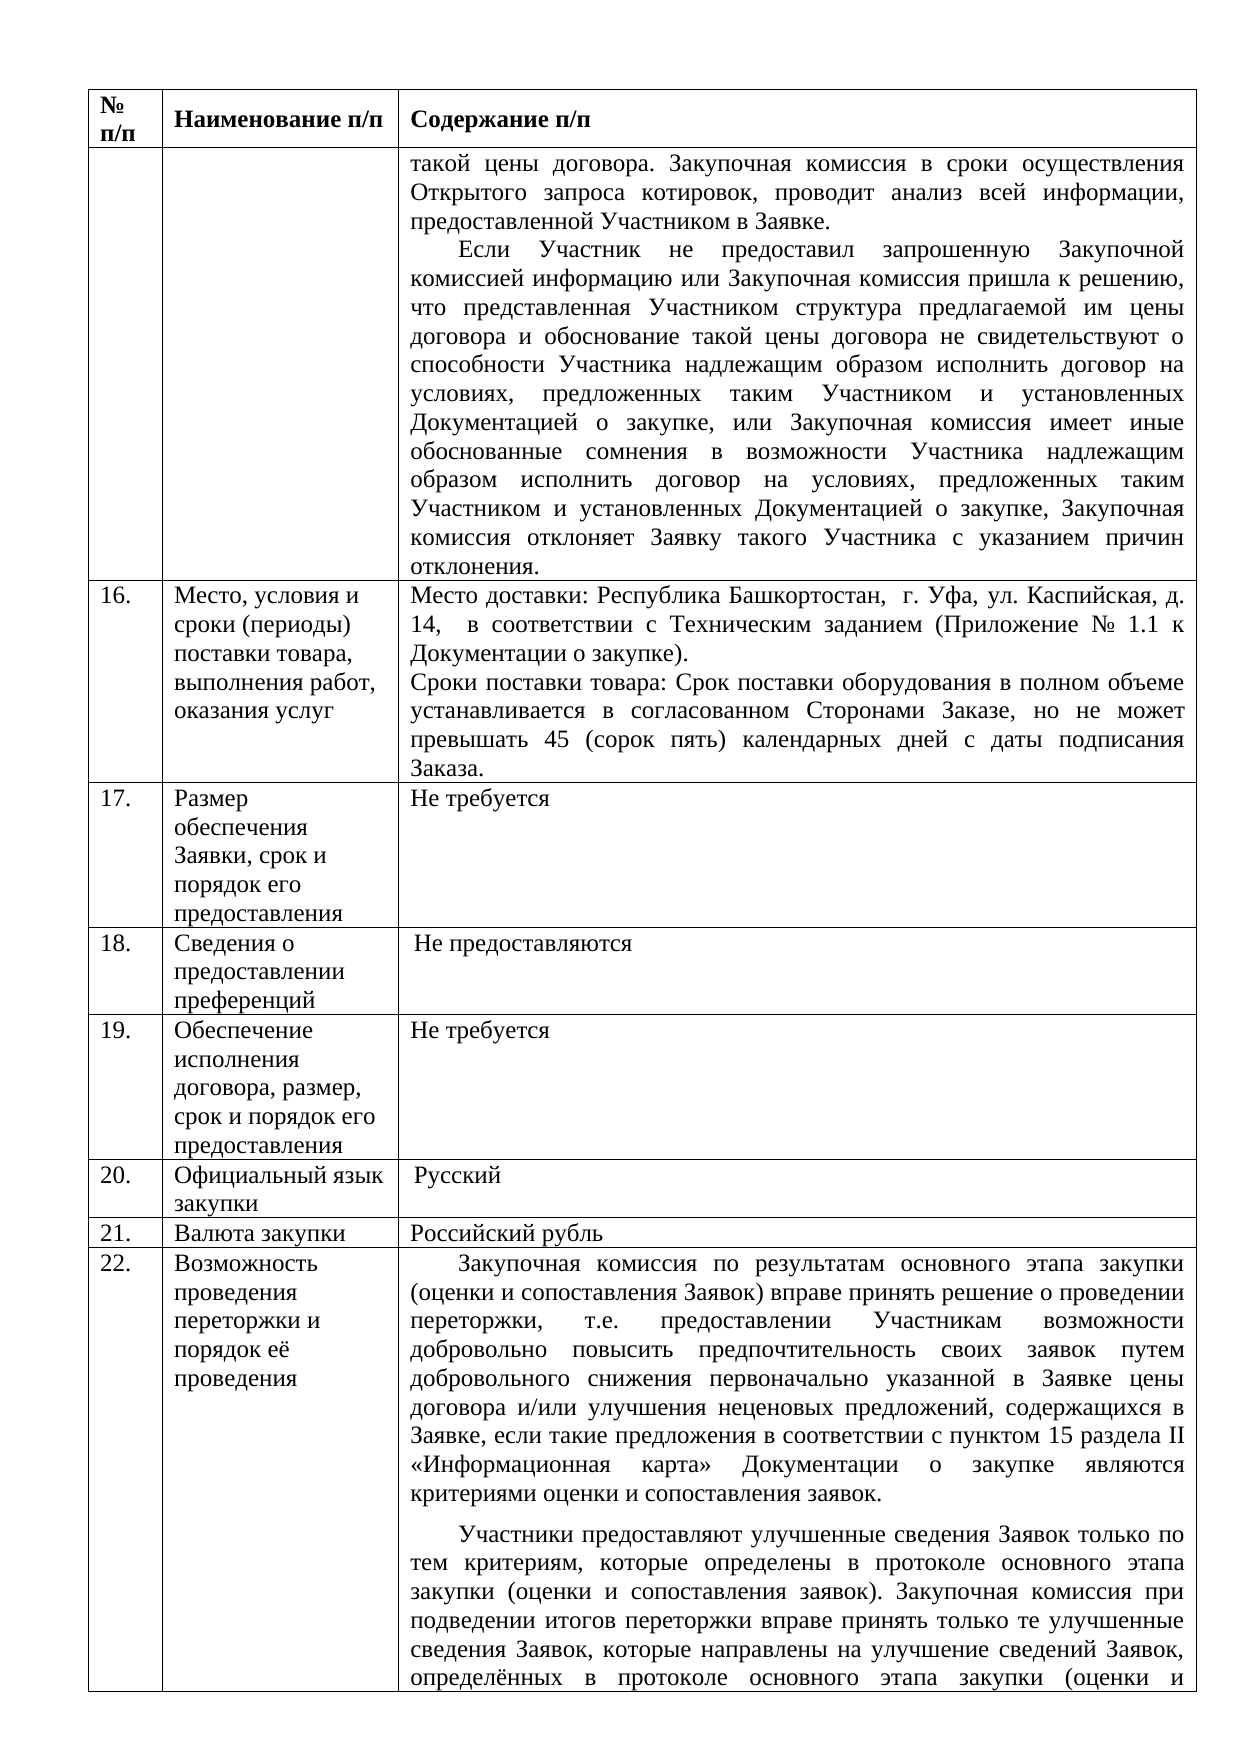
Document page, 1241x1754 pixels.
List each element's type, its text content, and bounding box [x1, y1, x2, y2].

table_cell [89, 1160, 162, 1217]
table_cell [89, 1218, 162, 1247]
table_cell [163, 148, 398, 579]
table_cell [89, 581, 162, 782]
table_cell Российский рубль [399, 1218, 1196, 1247]
table_cell Размер обеспечения Заявки, срок и порядок его предоставления [163, 783, 398, 927]
table_header № п/п [89, 90, 162, 147]
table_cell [163, 1248, 398, 1691]
table_cell Не требуется [399, 783, 1196, 927]
table_cell Место, условия и сроки (периоды) поставки товара, выполнения работ, оказания услуг [163, 581, 398, 782]
table_header Содержание п/п [399, 90, 1196, 147]
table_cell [399, 1248, 1196, 1691]
table_header Наименование п/п [163, 90, 398, 147]
table_cell [89, 783, 162, 927]
table_cell Валюта закупки [163, 1218, 398, 1247]
table_cell Обеспечение исполнения договора, размер, срок и порядок его предоставления [163, 1015, 398, 1159]
table_cell [89, 928, 162, 1014]
table_cell [89, 1015, 162, 1159]
table_cell Официальный язык закупки [163, 1160, 398, 1217]
table_cell [89, 148, 162, 579]
table_cell Не требуется [399, 1015, 1196, 1159]
table_cell Русский [399, 1160, 1196, 1217]
table_cell Сведения о предоставлении преференций [163, 928, 398, 1014]
table_cell [89, 1248, 162, 1691]
table_cell Место доставки: Республика Башкортостан, г. Уфа, ул. Каспийская, д. 14, в соответствии с Техническим заданием (Приложение № 1.1 к Документации о закупке). Сроки поставки товара: Срок поставки оборудования в полном объеме устанавливается в согласованном Сторонами Заказе, но не может превышать 45 (сорок пять) календарных дней с даты подписания Заказа. [399, 581, 1196, 782]
table_cell Не предоставляются [399, 928, 1196, 1014]
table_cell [399, 148, 1196, 579]
